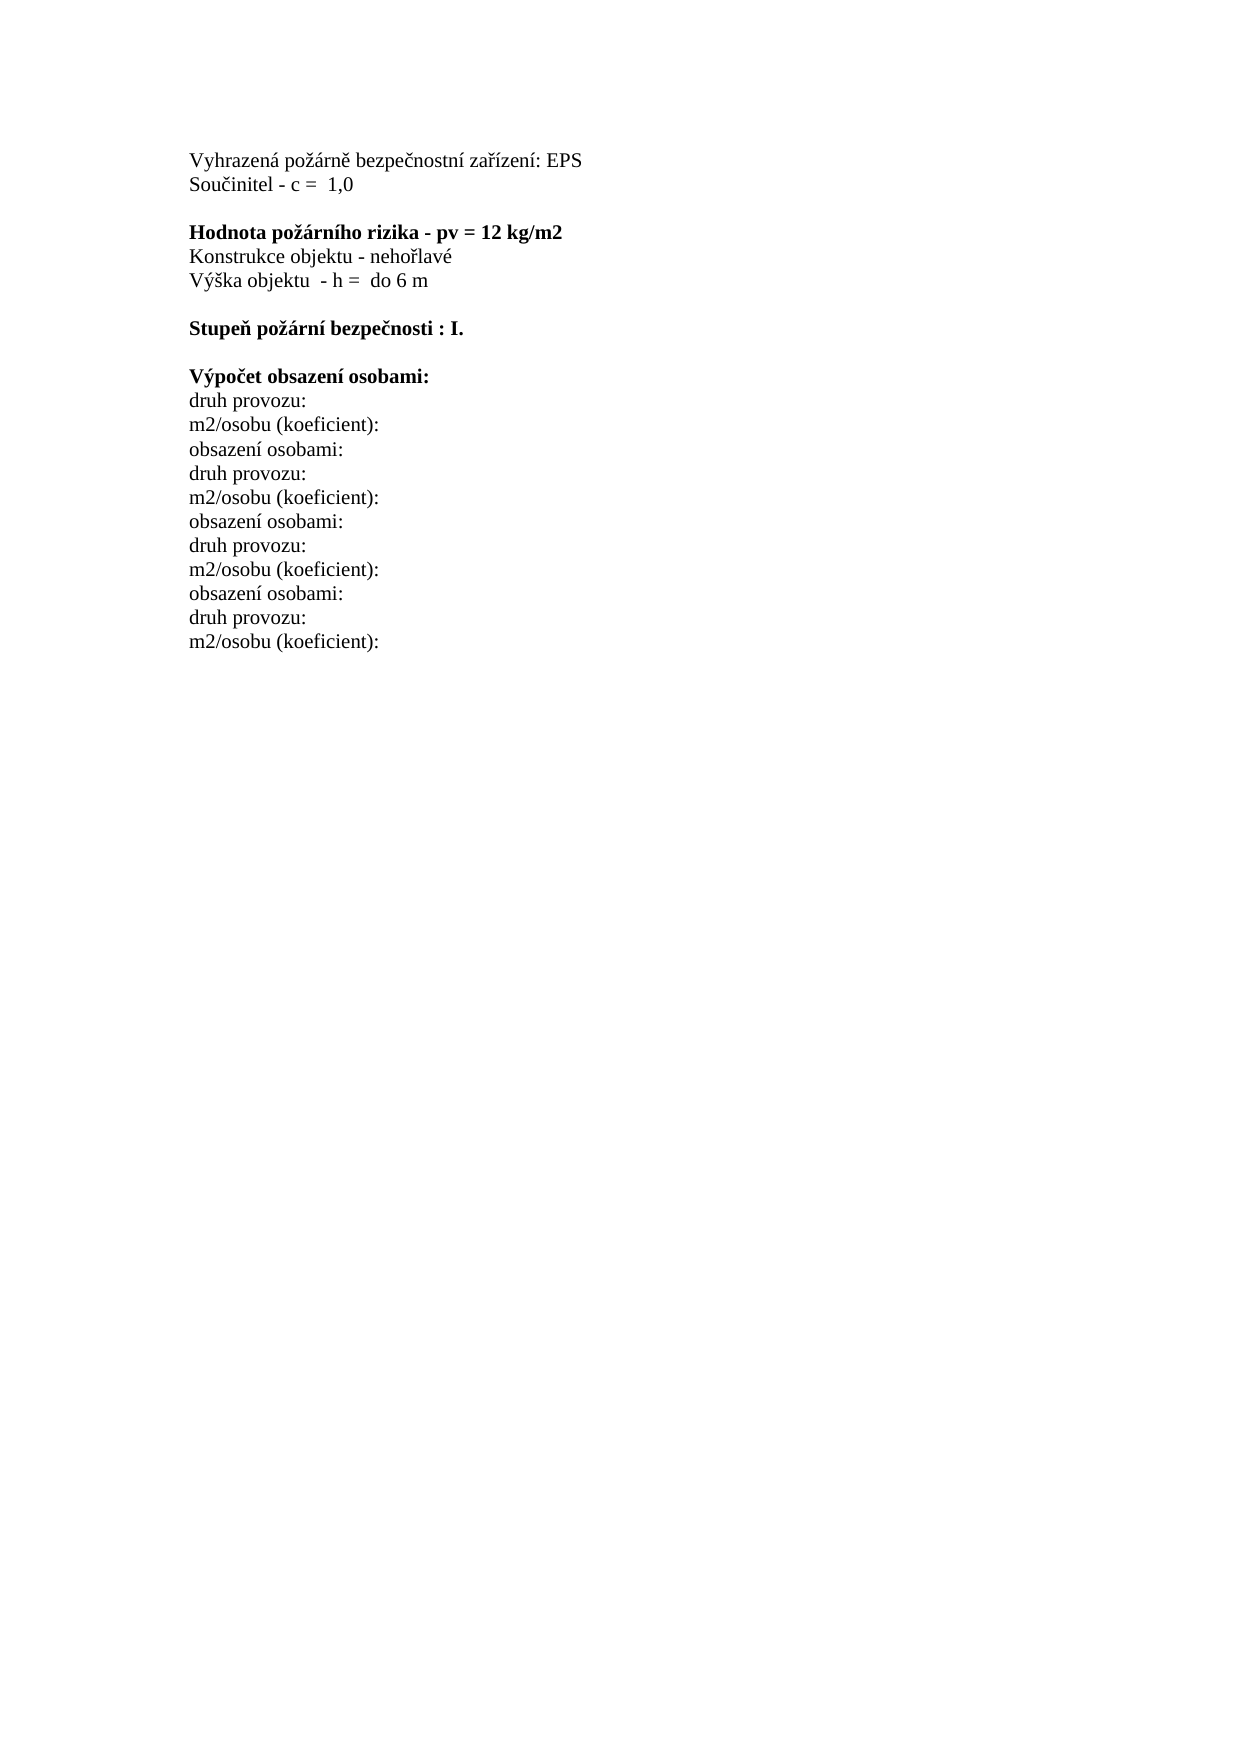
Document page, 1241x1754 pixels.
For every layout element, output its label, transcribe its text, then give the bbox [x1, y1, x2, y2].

text druh provozu: [189, 461, 1051, 484]
text druh provozu: [189, 605, 1051, 629]
text obsazení osobami: [189, 436, 1051, 461]
text Konstrukce objektu - nehořlavé [189, 244, 1051, 268]
text Hodnota požárního rizika - pv = 12 kg/m2 [189, 220, 1051, 244]
text Výpočet obsazení osobami: [189, 364, 1051, 388]
text obsazení osobami: [189, 581, 1051, 605]
text Vyhrazená požárně bezpečnostní zařízení: EPS [189, 148, 1051, 172]
text Součinitel - c = 1,0 [189, 172, 1051, 196]
text m2/osobu (koeficient): [189, 484, 1051, 509]
text Stupeň požární bezpečnosti : I. [189, 316, 1051, 340]
text obsazení osobami: [189, 509, 1051, 533]
text m2/osobu (koeficient): [189, 629, 1051, 653]
text druh provozu: [189, 388, 1051, 412]
text m2/osobu (koeficient): [189, 412, 1051, 436]
text m2/osobu (koeficient): [189, 557, 1051, 581]
text druh provozu: [189, 533, 1051, 557]
text Výška objektu - h = do 6 m [189, 268, 1051, 292]
